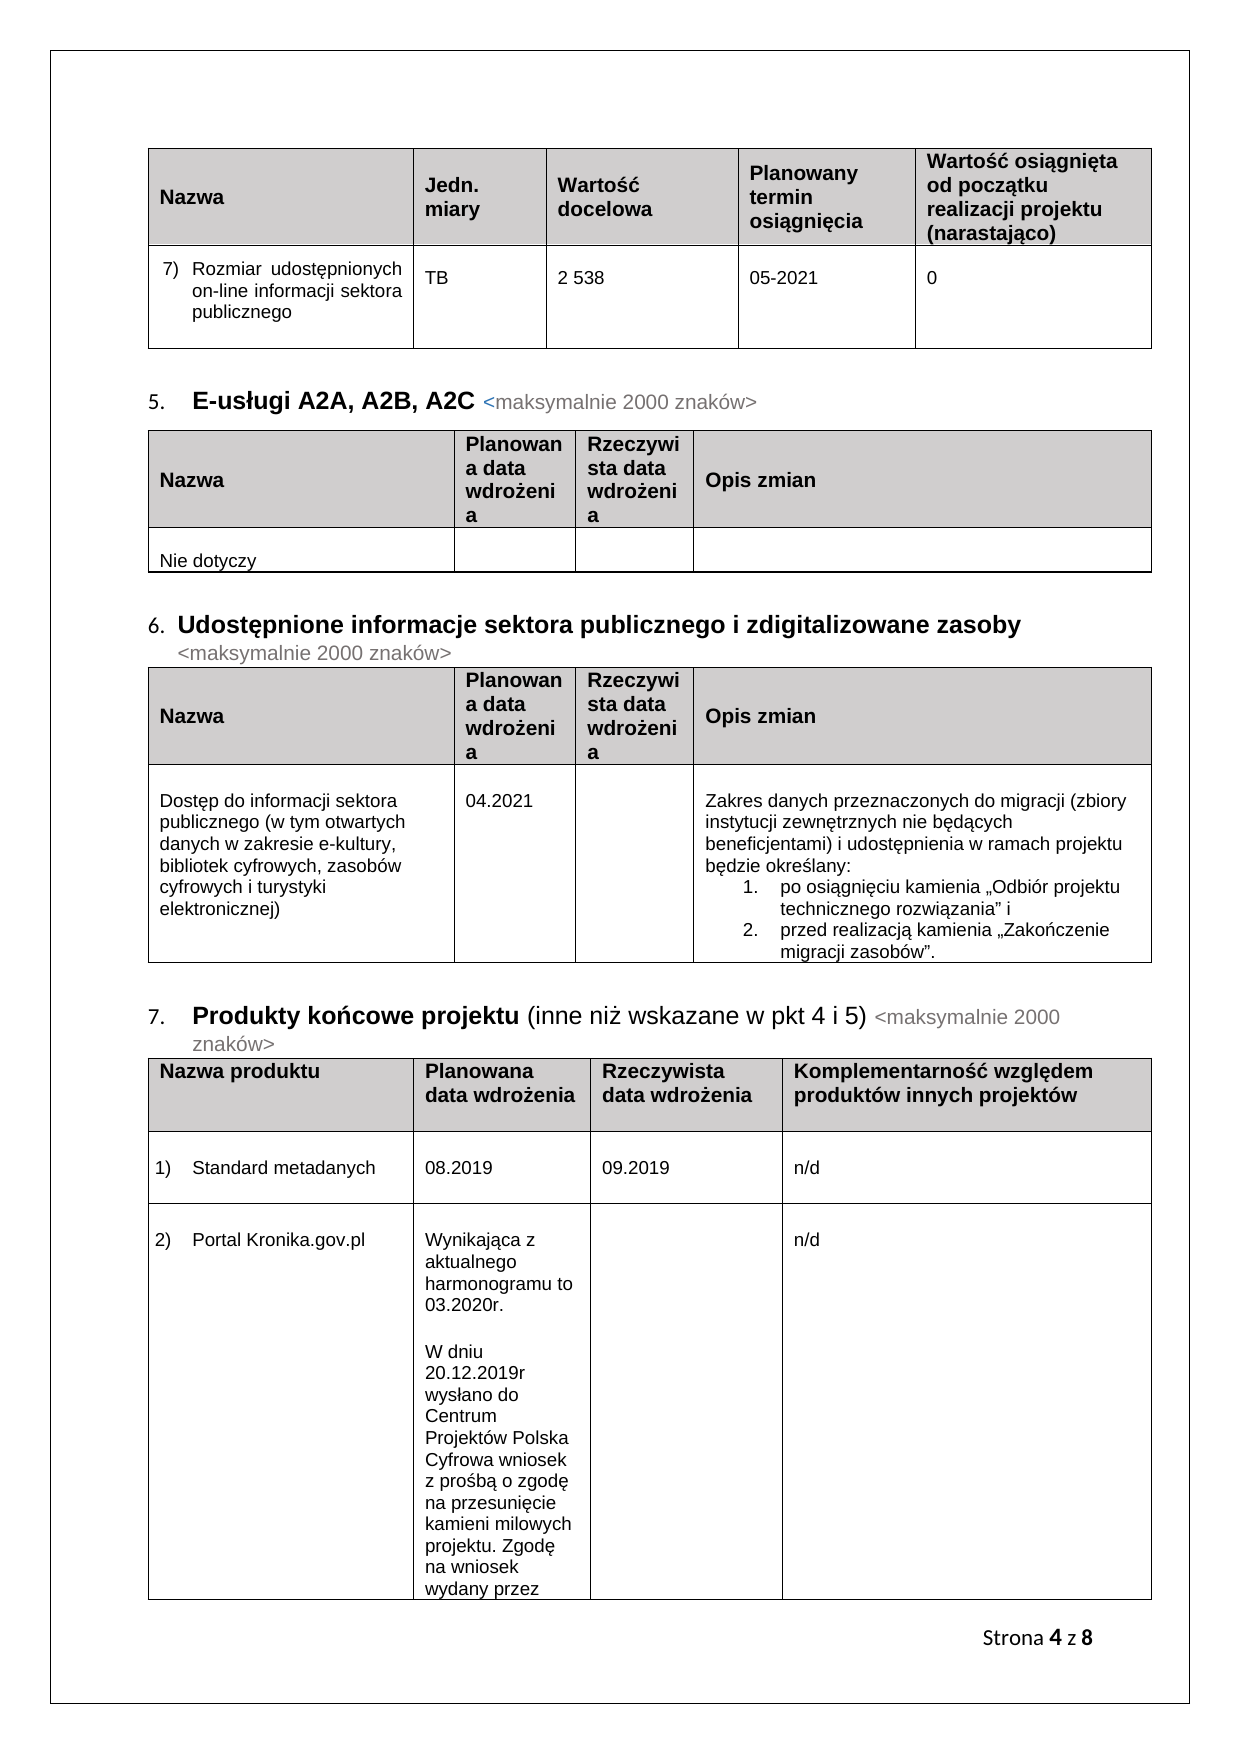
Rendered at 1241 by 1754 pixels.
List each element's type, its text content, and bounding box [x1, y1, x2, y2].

table_cell TB [414, 246, 546, 348]
table_header Rzeczywista data wdrożenia [576, 431, 693, 527]
table_header Nazwa [149, 668, 454, 764]
table_cell [576, 765, 693, 962]
table_cell Dostęp do informacji sektora publicznego (w tym otwartych danych w zakresie e-kultury, bibliotek cyfrowych, zasobów cyfrowych i turystyki elektronicznej) [149, 765, 454, 962]
table_cell 2 538 [547, 246, 738, 348]
table_header Planowana data wdrożenia [455, 431, 575, 527]
table_cell Rozmiar udostępnionych on-line informacji sektora publicznego [149, 246, 413, 348]
table_cell 08.2019 [414, 1132, 590, 1203]
table_cell Portal Kronika.gov.pl [149, 1204, 413, 1599]
subtitle E-usługi A2A, A2B, A2C <maksymalnie 2000 znaków> [148, 386, 1093, 415]
table_cell 05-2021 [739, 246, 915, 348]
table_header Nazwa [149, 149, 413, 244]
table_cell Nie dotyczy [149, 528, 454, 571]
table_header Nazwa [149, 431, 454, 527]
table_header Komplementarność względem produktów innych projektów [783, 1059, 1151, 1131]
table_header Jedn. miary [414, 149, 546, 244]
table_cell 04.2021 [455, 765, 575, 962]
table_cell [576, 528, 693, 571]
table_header Planowana data wdrożenia [414, 1059, 590, 1131]
subtitle Produkty końcowe projektu (inne niż wskazane w pkt 4 i 5) <maksymalnie 2000 znaków> [148, 1001, 1093, 1056]
table_cell [455, 528, 575, 571]
subtitle Udostępnione informacje sektora publicznego i zdigitalizowane zasoby <maksymalnie 2000 znaków> [148, 610, 1093, 665]
table_header Rzeczywista data wdrożenia [591, 1059, 782, 1131]
table_header Opis zmian [694, 668, 1151, 764]
table_cell Standard metadanych [149, 1132, 413, 1203]
table_cell 0 [916, 246, 1151, 348]
table_cell [694, 528, 1151, 571]
table_header Rzeczywista data wdrożenia [576, 668, 693, 764]
table_cell n/d [783, 1132, 1151, 1203]
table_cell n/d [783, 1204, 1151, 1599]
table_header Nazwa produktu [149, 1059, 413, 1131]
table_header Wartość docelowa [547, 149, 738, 244]
table_header Wartość osiągnięta od początku realizacji projektu (narastająco) [916, 149, 1151, 244]
table_cell [591, 1204, 782, 1599]
table_cell Zakres danych przeznaczonych do migracji (zbiory instytucji zewnętrznych nie będących beneficjentami) i udostępnienia w ramach projektu będzie określany: po osiągnięciu kamienia „Odbiór projektu technicznego rozwiązania” i przed realizacją kamienia „Zakończenie migracji zasobów”. [694, 765, 1151, 962]
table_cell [414, 1204, 590, 1599]
table_header Planowana data wdrożenia [455, 668, 575, 764]
table_header Planowany termin osiągnięcia [739, 149, 915, 244]
table_cell 09.2019 [591, 1132, 782, 1203]
table_header Opis zmian [694, 431, 1151, 527]
